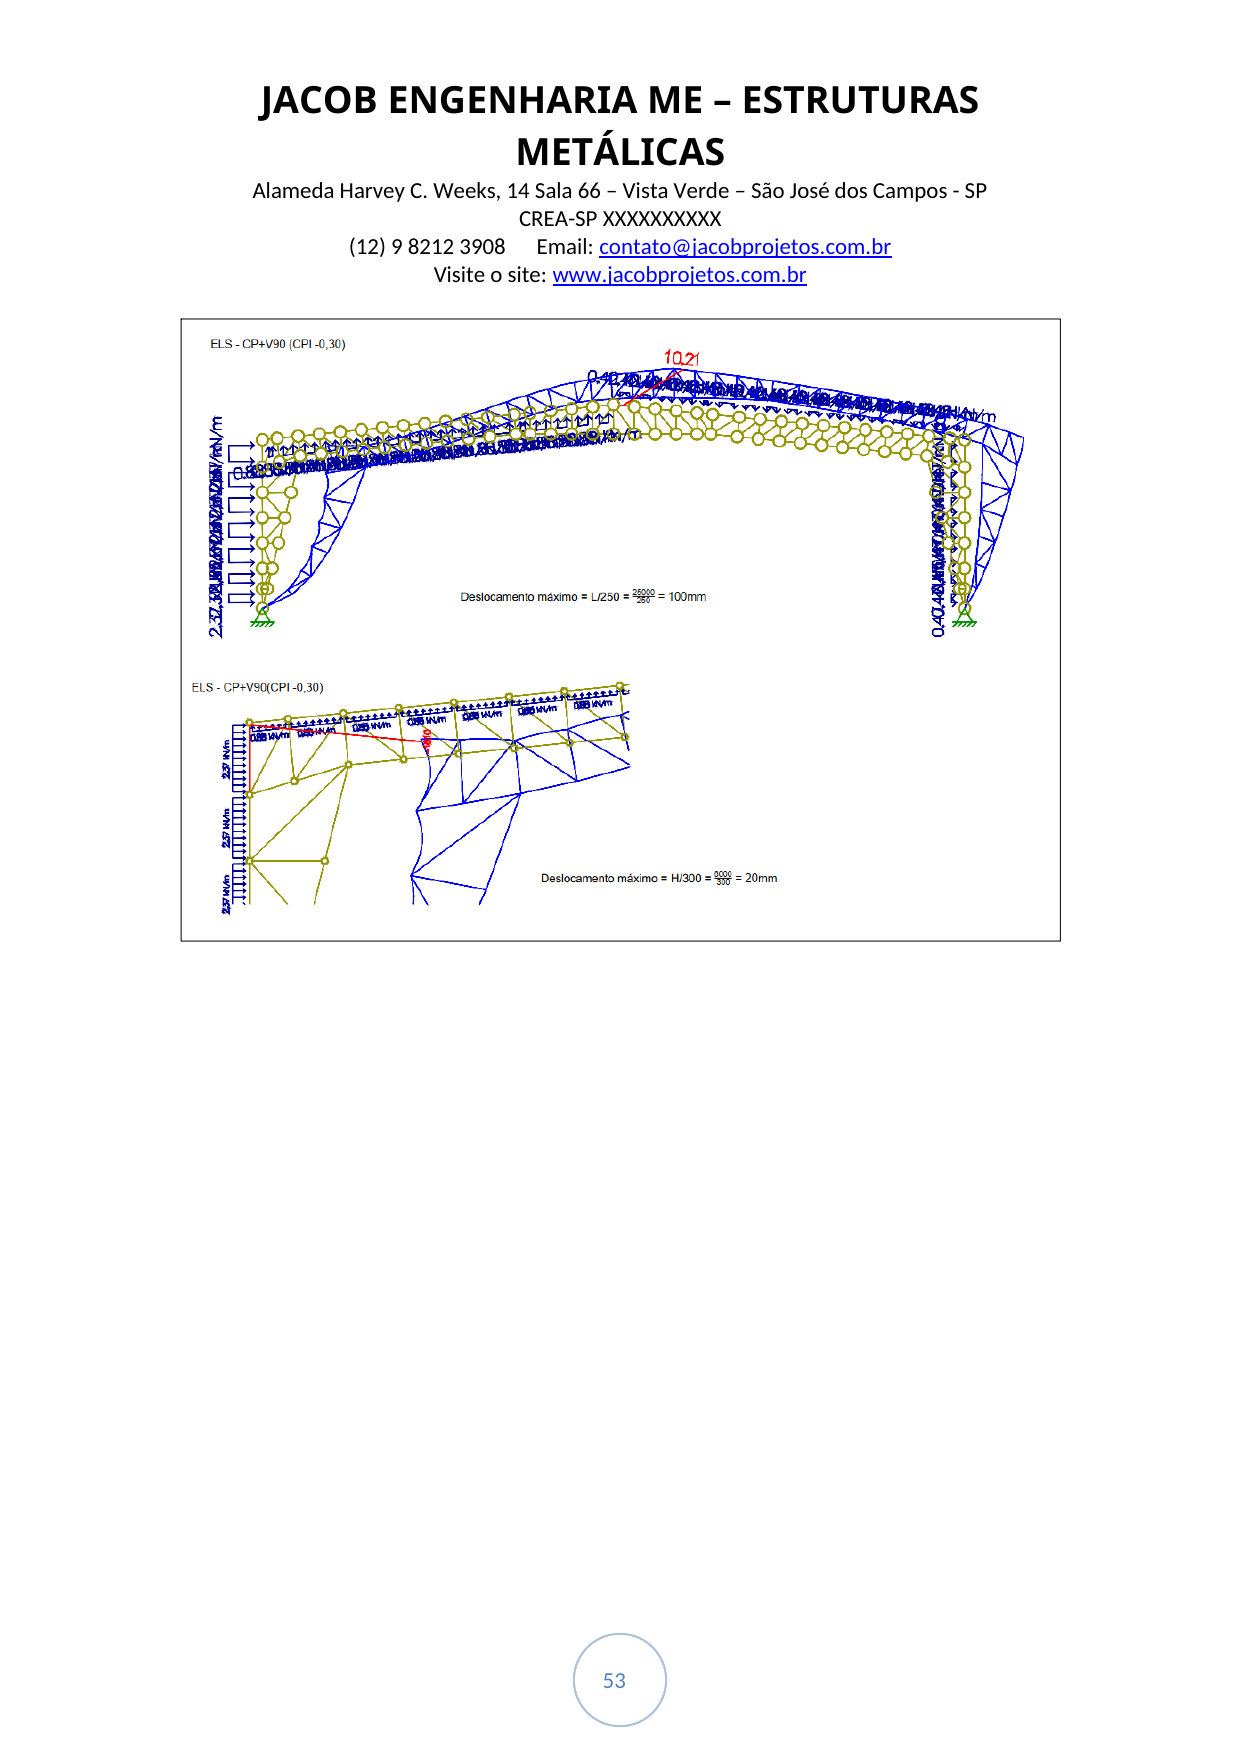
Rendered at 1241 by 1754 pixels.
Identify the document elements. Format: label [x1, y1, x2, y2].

picture [177, 316, 1063, 946]
